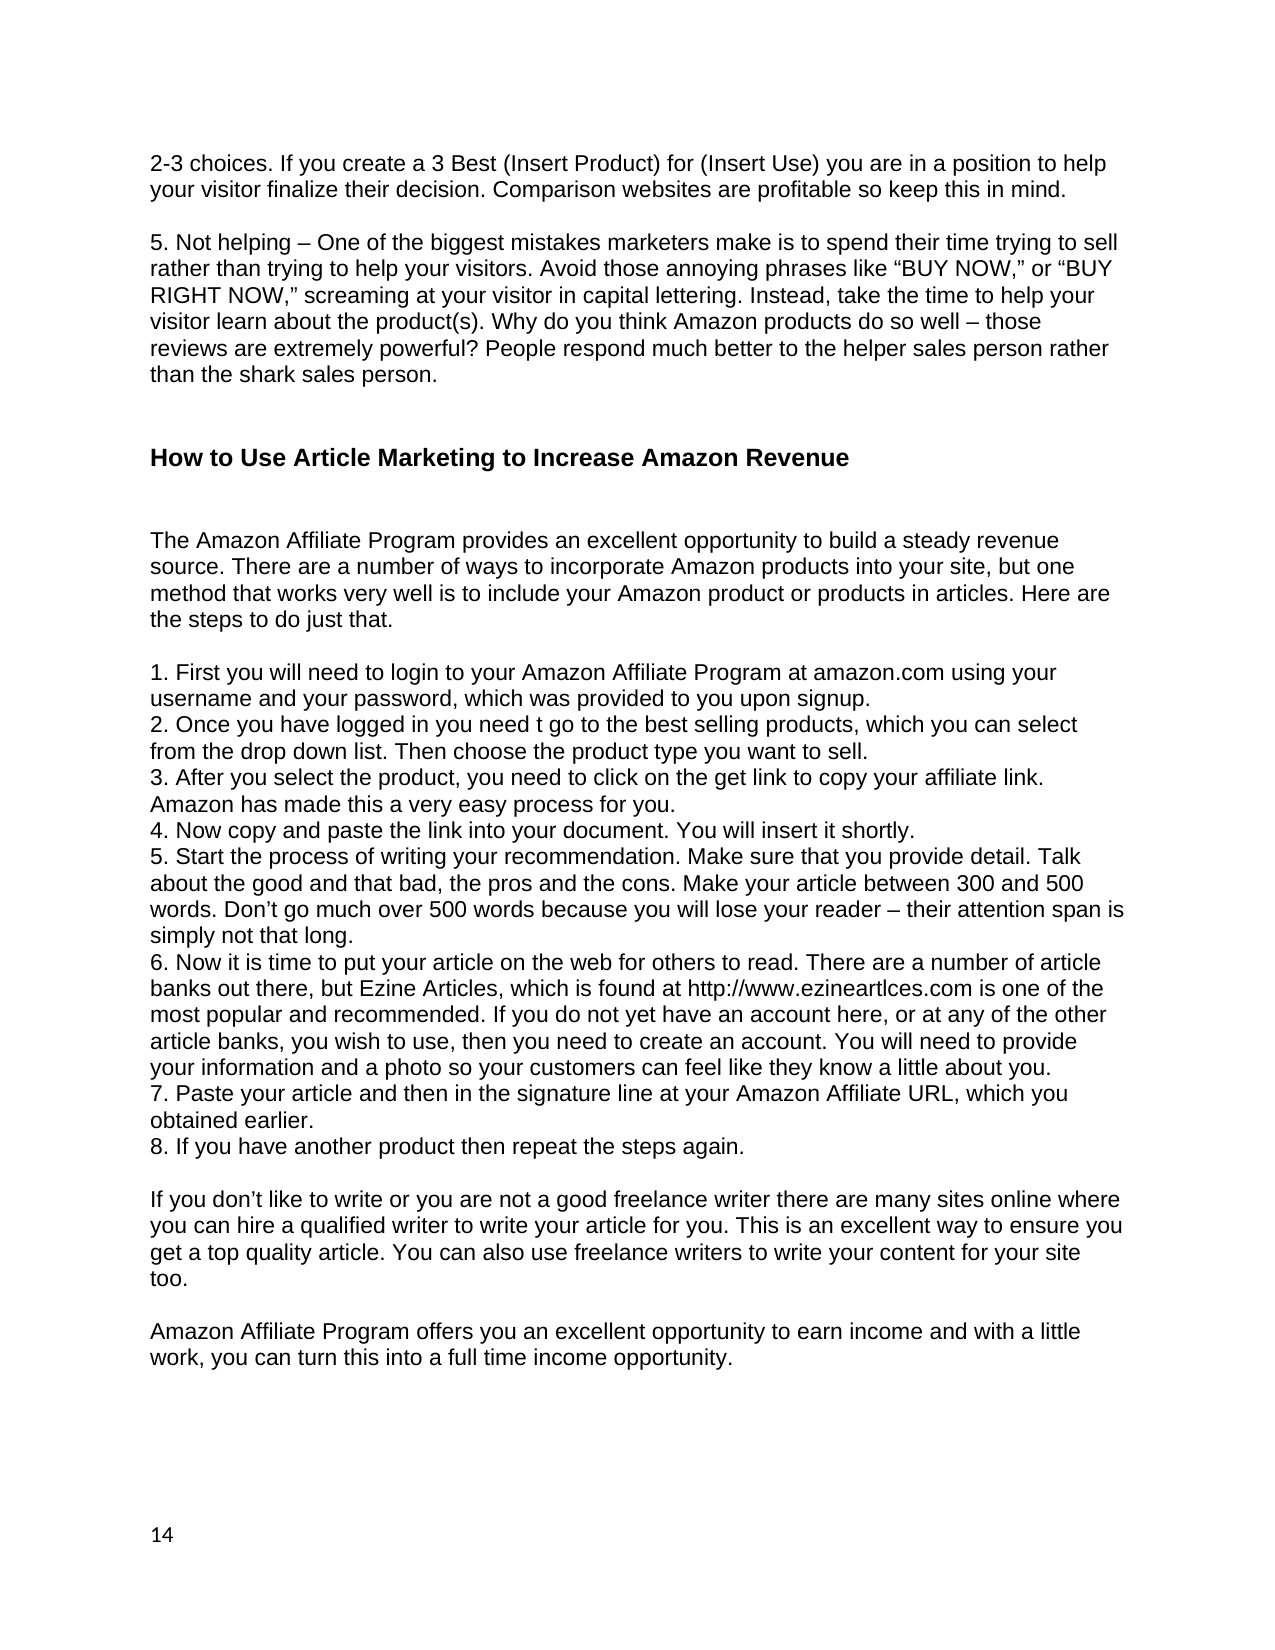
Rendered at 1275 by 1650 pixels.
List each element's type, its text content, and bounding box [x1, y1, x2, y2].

text 5. Not helping – One of the biggest mistakes marketers make is to spend their time trying to sell rather than trying to help your visitors. Avoid those annoying phrases like “BUY NOW,” or “BUY RIGHT NOW,” screaming at your visitor in capital lettering. Instead, take the time to help your visitor learn about the product(s). Why do you think Amazon products do so well – those reviews are extremely powerful? People respond much better to the helper sales person rather than the shark sales person. [150, 229, 1125, 387]
text 5. Start the process of writing your recommendation. Make sure that you provide detail. Talk about the good and that bad, the pros and the cons. Make your article between 300 and 500 words. Don’t go much over 500 words because you will lose your reader – their attention span is simply not that long. [150, 843, 1125, 949]
text The Amazon Affiliate Program provides an excellent opportunity to build a steady revenue source. There are a number of ways to incorporate Amazon products into your site, but one method that works very well is to include your Amazon product or products in articles. Here are the steps to do just that. [150, 527, 1125, 632]
text 4. Now copy and paste the link into your document. You will insert it shortly. [150, 817, 1125, 843]
text 7. Paste your article and then in the signature line at your Amazon Affiliate URL, which you obtained earlier. [150, 1080, 1125, 1133]
text 6. Now it is time to put your article on the web for others to read. There are a number of article banks out there, but Ezine Articles, which is found at http://www.ezineartlces.com is one of the most popular and recommended. If you do not yet have an account here, or at any of the other article banks, you wish to use, then you need to create an account. You will need to provide your information and a photo so your customers can feel like they know a little about you. [150, 949, 1125, 1080]
text Amazon Affiliate Program offers you an excellent opportunity to earn income and with a little work, you can turn this into a full time income opportunity. [150, 1318, 1125, 1370]
text 8. If you have another product then repeat the steps again. [150, 1133, 1125, 1159]
text 2. Once you have logged in you need t go to the best selling products, which you can select from the drop down list. Then choose the product type you want to sell. [150, 711, 1125, 764]
text 3. After you select the product, you need to click on the get link to copy your affiliate link. Amazon has made this a very easy process for you. [150, 764, 1125, 817]
text 1. First you will need to login to your Amazon Affiliate Program at amazon.com using your username and your password, which was provided to you upon signup. [150, 659, 1125, 711]
text If you don’t like to write or you are not a good freelance writer there are many sites online where you can hire a qualified writer to write your article for you. This is an excellent way to ensure you get a top quality article. You can also use freelance writers to write your content for your site too. [150, 1186, 1125, 1291]
subtitle How to Use Article Marketing to Increase Amazon Revenue [150, 443, 1125, 471]
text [150, 150, 1125, 203]
